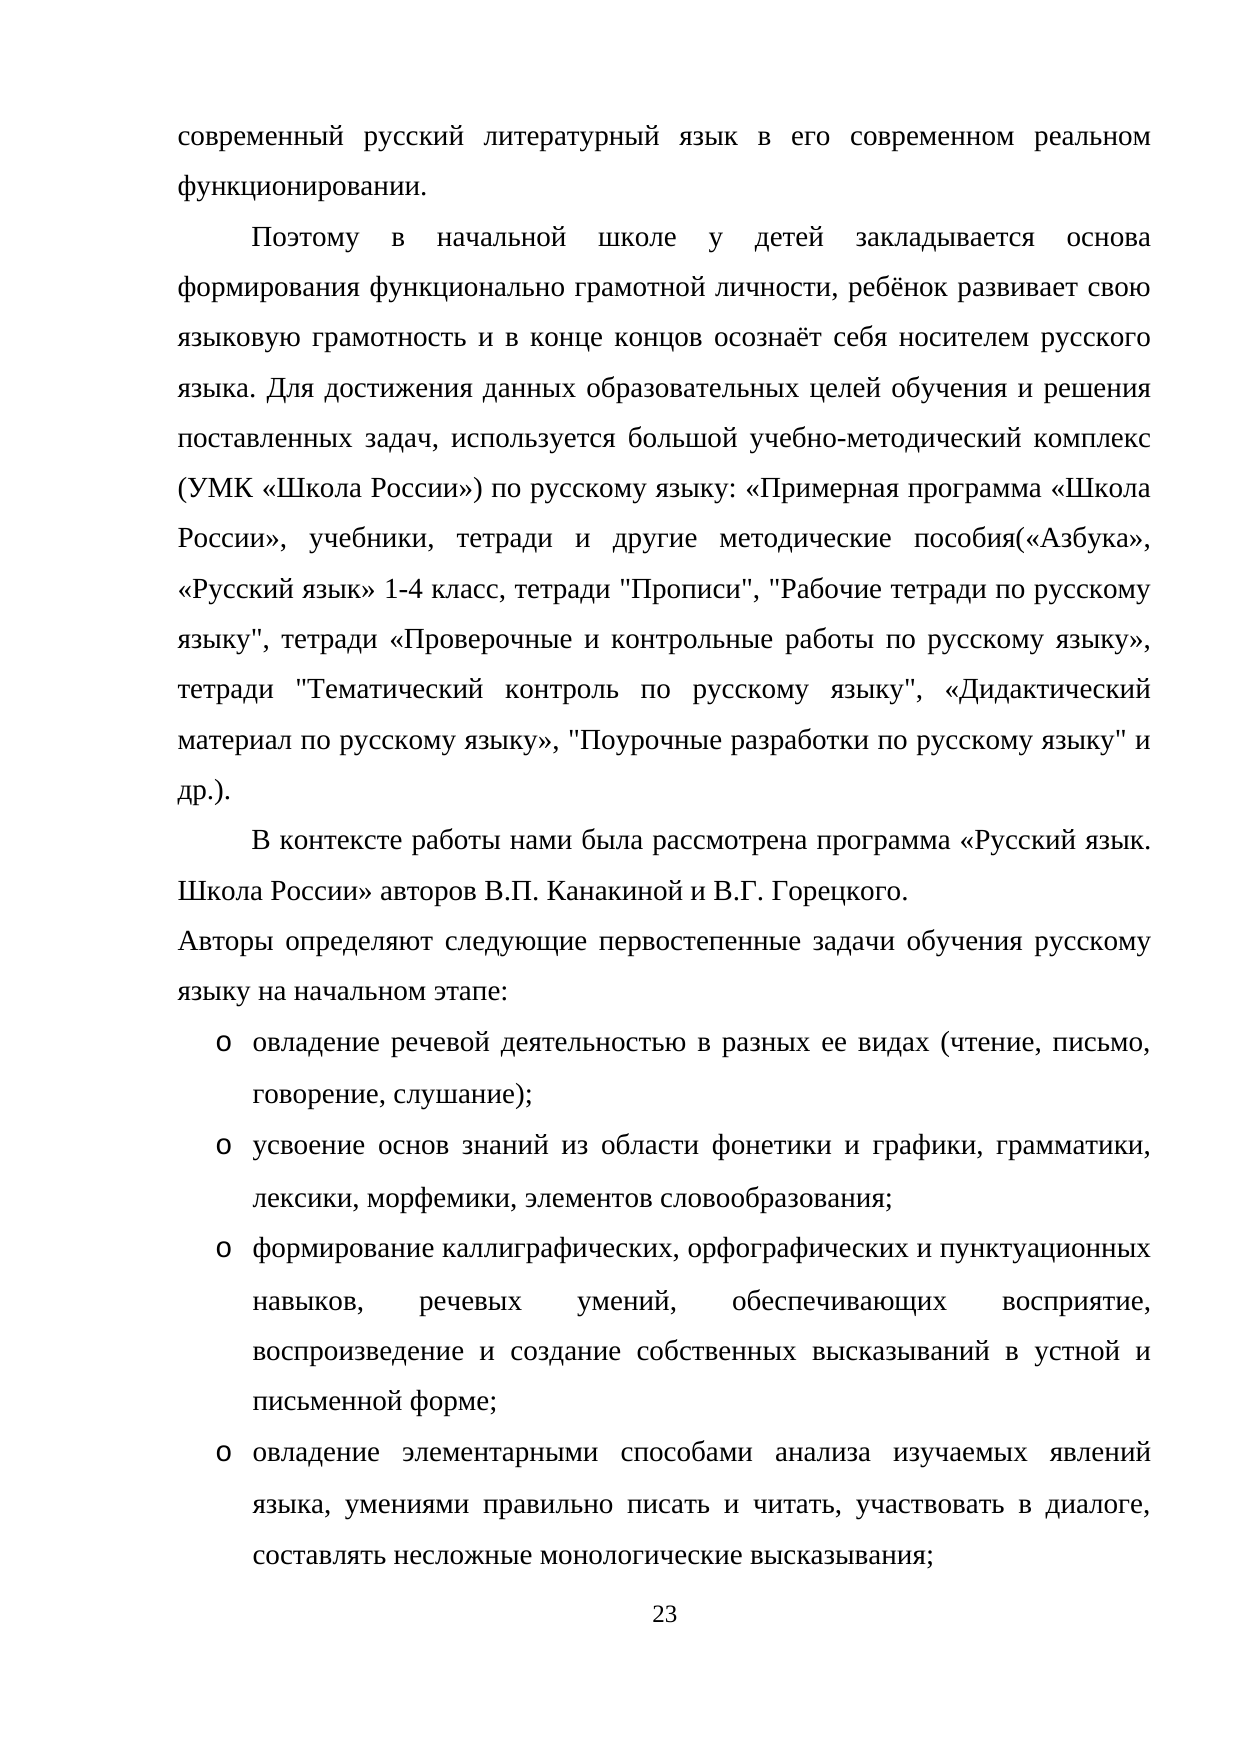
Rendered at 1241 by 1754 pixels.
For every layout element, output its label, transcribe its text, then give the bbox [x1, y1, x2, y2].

list овладение элементарными способами анализа изучаемых явлений языка, умениями правильно писать и читать, участвовать в диалоге, составлять несложные монологические высказывания; [215, 1434, 1152, 1570]
list формирование каллиграфических, орфографических и пунктуационных навыков, речевых умений, обеспечивающих восприятие, воспроизведение и создание собственных высказываний в устной и письменной форме; [215, 1230, 1152, 1417]
text В контексте работы нами была рассмотрена программа «Русский язык. Школа России» авторов В.П. Канакиной и В.Г. Горецкого. [177, 822, 1152, 906]
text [177, 118, 1152, 202]
text Авторы определяют следующие первостепенные задачи обучения русскому языку на начальном этапе: [177, 923, 1152, 1007]
text Поэтому в начальной школе у детей закладывается основа формирования функционально грамотной личности, ребёнок развивает свою языковую грамотность и в конце концов осознаёт себя носителем русского языка. Для достижения данных образовательных целей обучения и решения поставленных задач, используется большой учебно-методический комплекс (УМК «Школа России») по русскому языку: «Примерная программа «Школа России», учебники, тетради и другие методические пособия(«Азбука», «Русский язык» 1-4 класс, тетради "Прописи", "Рабочие тетради по русскому языку", тетради «Проверочные и контрольные работы по русскому языку», тетради "Тематический контроль по русскому языку", «Дидактический материал по русскому языку», "Поурочные разработки по русскому языку" и др.). [177, 219, 1152, 806]
list усвоение основ знаний из области фонетики и графики, грамматики, лексики, морфемики, элементов словообразования; [215, 1127, 1152, 1213]
list овладение речевой деятельностью в разных ее видах (чтение, письмо, говорение, слушание); [215, 1024, 1152, 1110]
